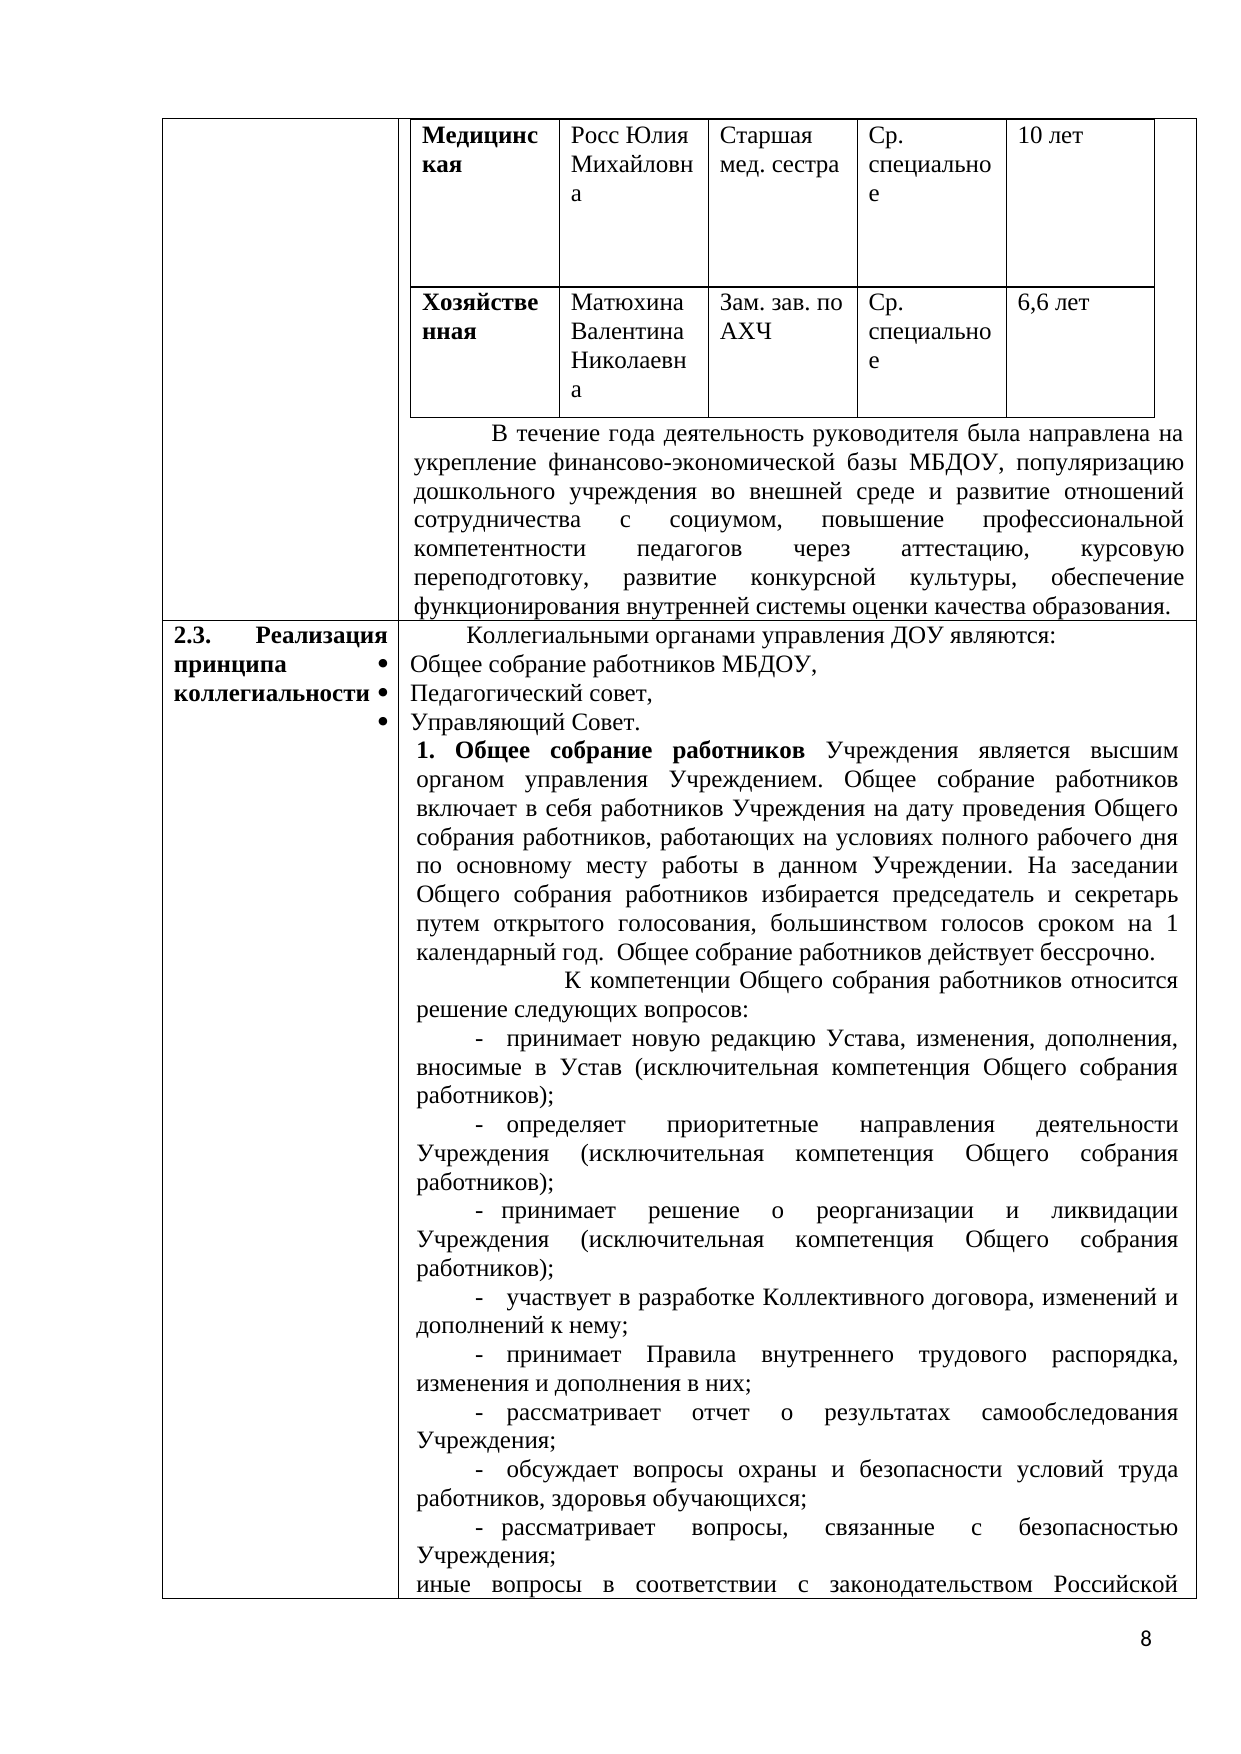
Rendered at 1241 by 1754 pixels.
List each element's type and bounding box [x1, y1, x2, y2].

table_cell [399, 119, 1196, 619]
table_cell [163, 119, 398, 619]
table_cell [399, 621, 1196, 1598]
table_cell [163, 621, 398, 1598]
